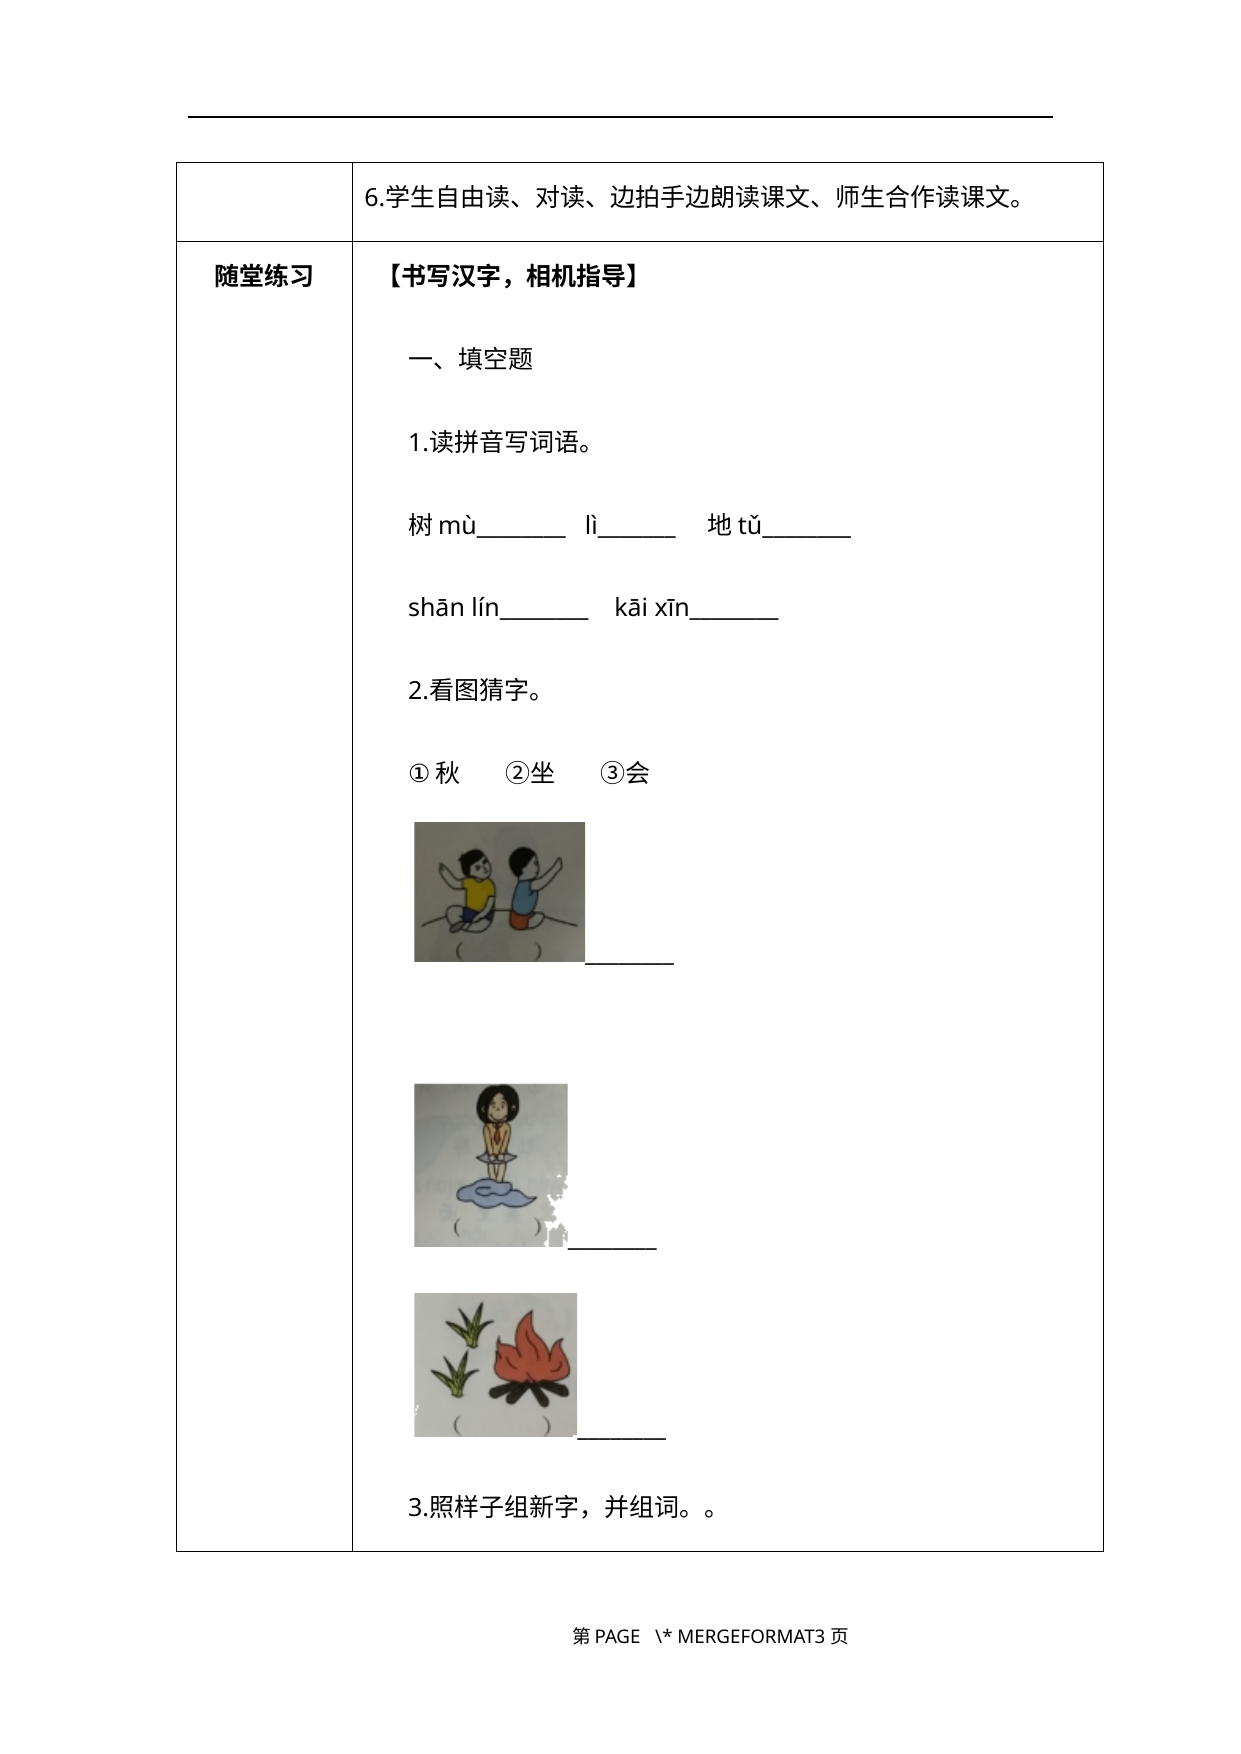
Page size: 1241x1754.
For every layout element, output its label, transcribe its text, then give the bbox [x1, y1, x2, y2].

table_cell 随堂练习 [177, 242, 352, 1551]
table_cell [353, 163, 1103, 241]
picture [414, 1081, 568, 1247]
picture [414, 1293, 578, 1437]
table_cell 共学 [177, 163, 352, 241]
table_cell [353, 242, 1103, 1551]
picture [414, 822, 586, 962]
